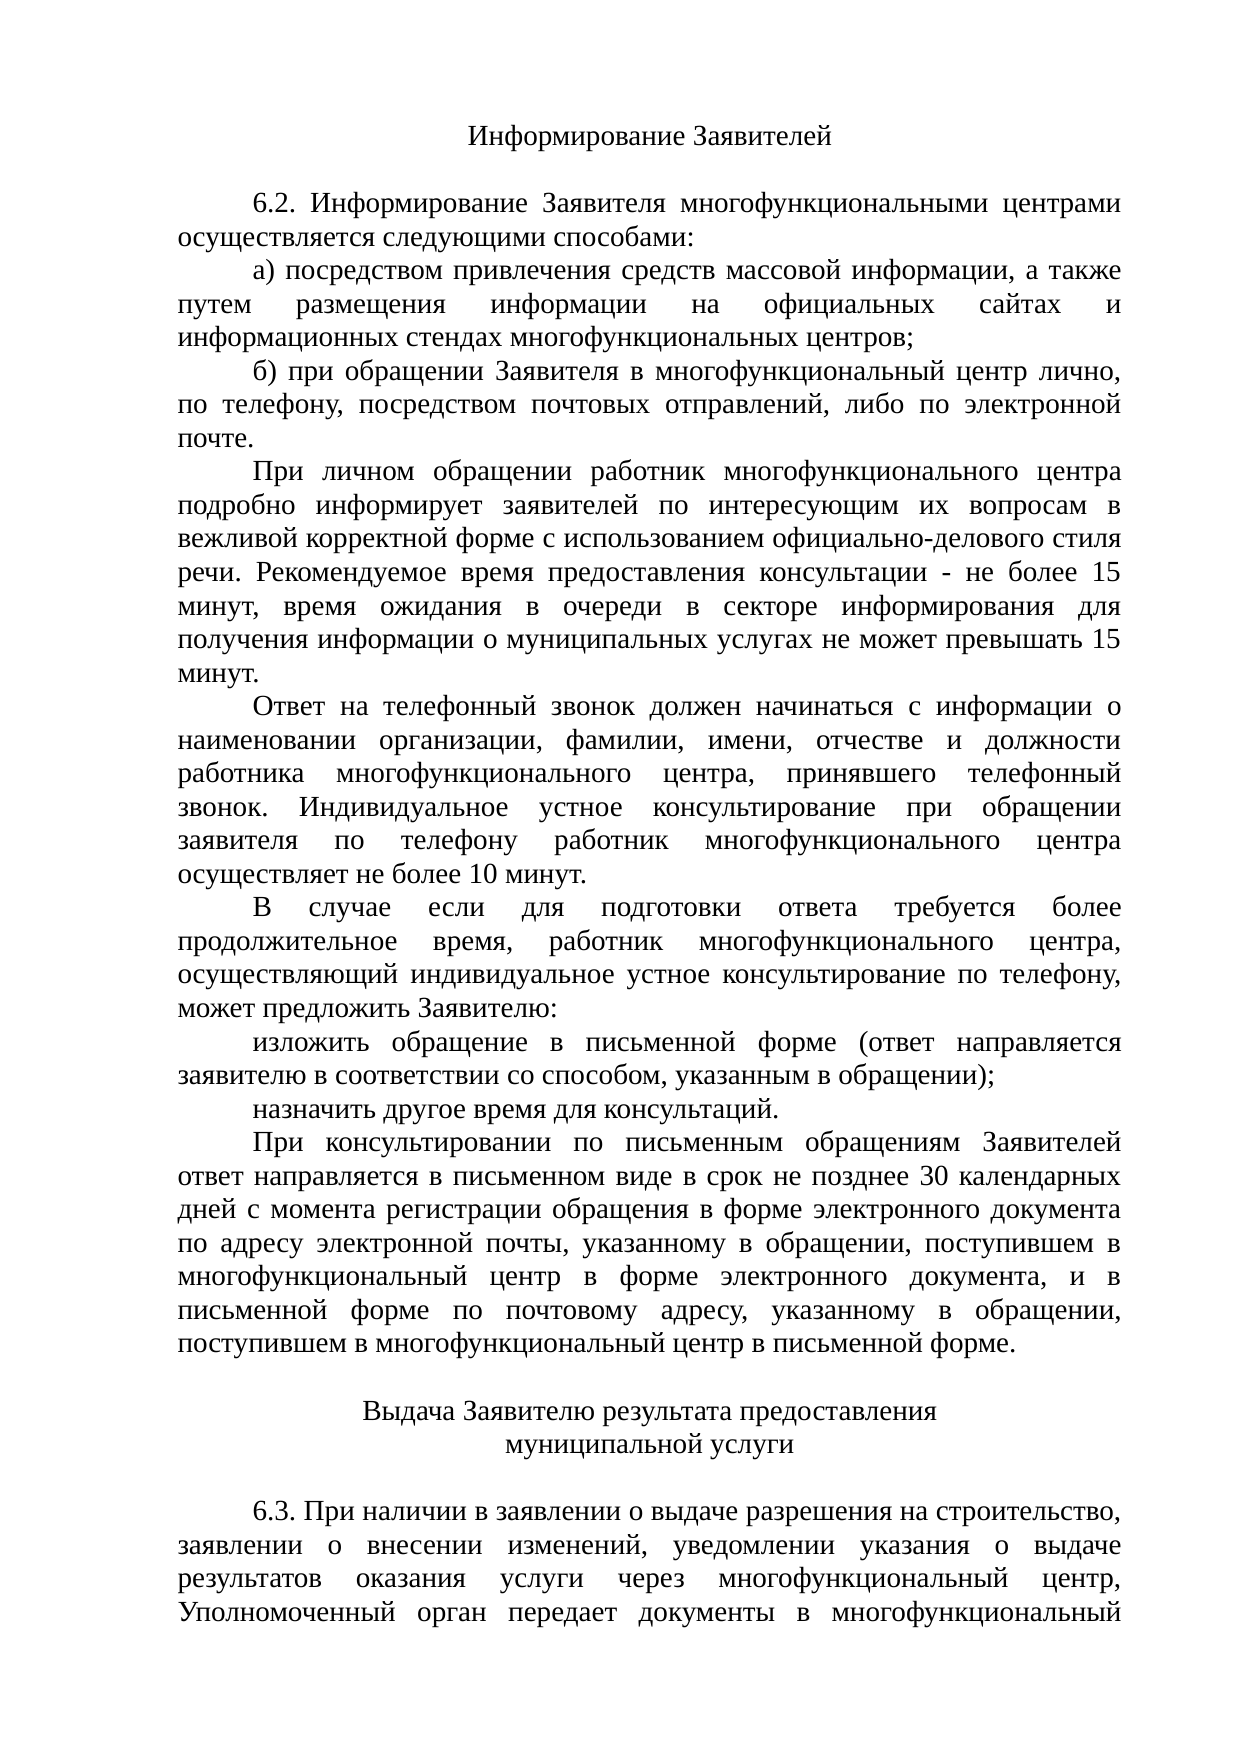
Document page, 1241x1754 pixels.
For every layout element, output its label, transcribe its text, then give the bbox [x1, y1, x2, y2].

text Информирование Заявителей [177, 118, 1122, 152]
text б) при обращении Заявителя в многофункциональный центр лично, по телефону, посредством почтовых отправлений, либо по электронной почте. [177, 353, 1122, 453]
text 6.2. Информирование Заявителя многофункциональными центрами осуществляется следующими способами: [177, 185, 1122, 252]
text изложить обращение в письменной форме (ответ направляется заявителю в соответствии со способом, указанным в обращении); [177, 1024, 1122, 1091]
text При личном обращении работник многофункционального центра подробно информирует заявителей по интересующим их вопросам в вежливой корректной форме с использованием официально-делового стиля речи. Рекомендуемое время предоставления консультации - не более 15 минут, время ожидания в очереди в секторе информирования для получения информации о муниципальных услугах не может превышать 15 минут. [177, 453, 1122, 688]
text а) посредством привлечения средств массовой информации, а также путем размещения информации на официальных сайтах и информационных стендах многофункциональных центров; [177, 252, 1122, 353]
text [177, 1493, 1122, 1627]
text Выдача Заявителю результата предоставления [177, 1393, 1122, 1426]
text При консультировании по письменным обращениям Заявителей ответ направляется в письменном виде в срок не позднее 30 календарных дней с момента регистрации обращения в форме электронного документа по адресу электронной почты, указанному в обращении, поступившем в многофункциональный центр в форме электронного документа, и в письменной форме по почтовому адресу, указанному в обращении, поступившем в многофункциональный центр в письменной форме. [177, 1124, 1122, 1359]
text Ответ на телефонный звонок должен начинаться с информации о наименовании организации, фамилии, имени, отчестве и должности работника многофункционального центра, принявшего телефонный звонок. Индивидуальное устное консультирование при обращении заявителя по телефону работник многофункционального центра осуществляет не более 10 минут. [177, 688, 1122, 889]
text В случае если для подготовки ответа требуется более продолжительное время, работник многофункционального центра, осуществляющий индивидуальное устное консультирование по телефону, может предложить Заявителю: [177, 889, 1122, 1024]
text муниципальной услуги [177, 1426, 1122, 1460]
text назначить другое время для консультаций. [177, 1091, 1122, 1124]
